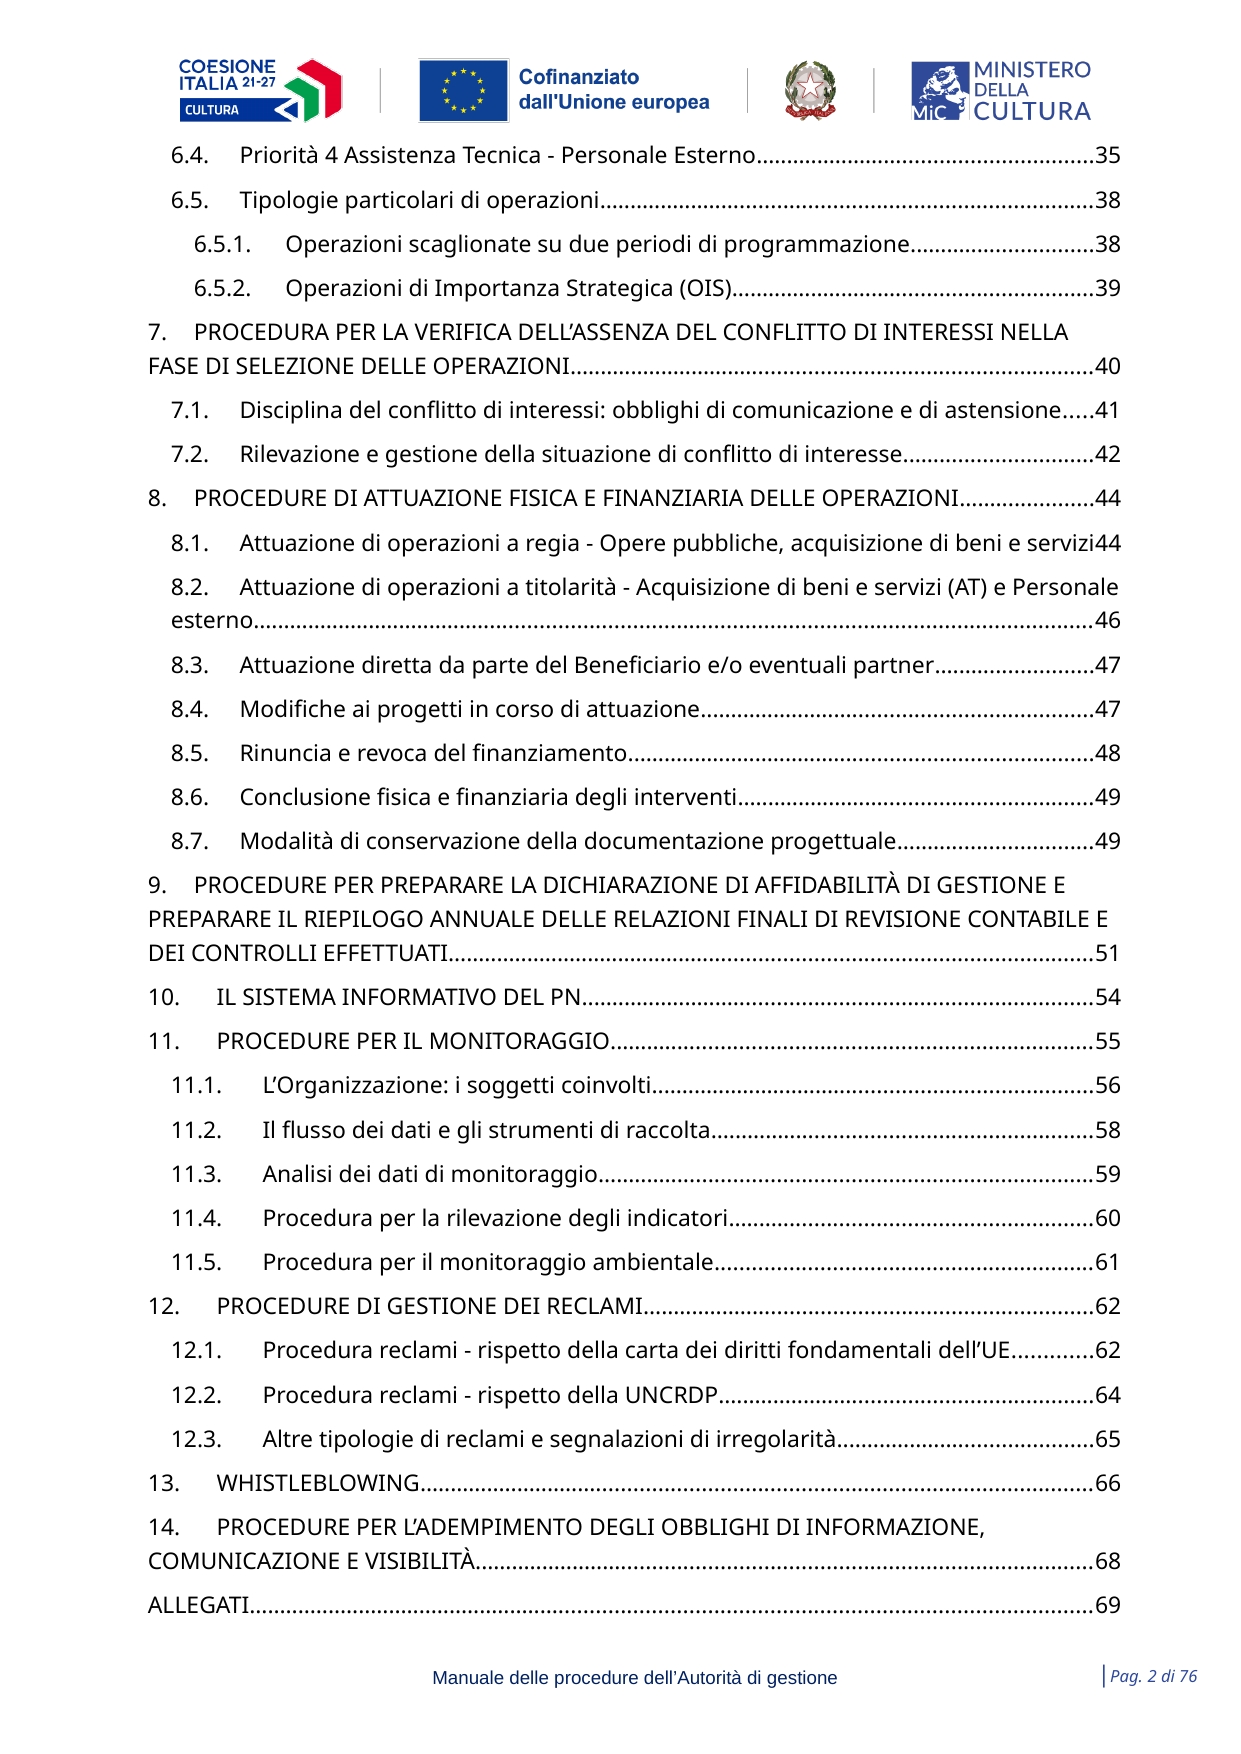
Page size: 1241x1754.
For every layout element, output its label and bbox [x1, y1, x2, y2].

picture [147, 44, 1123, 140]
